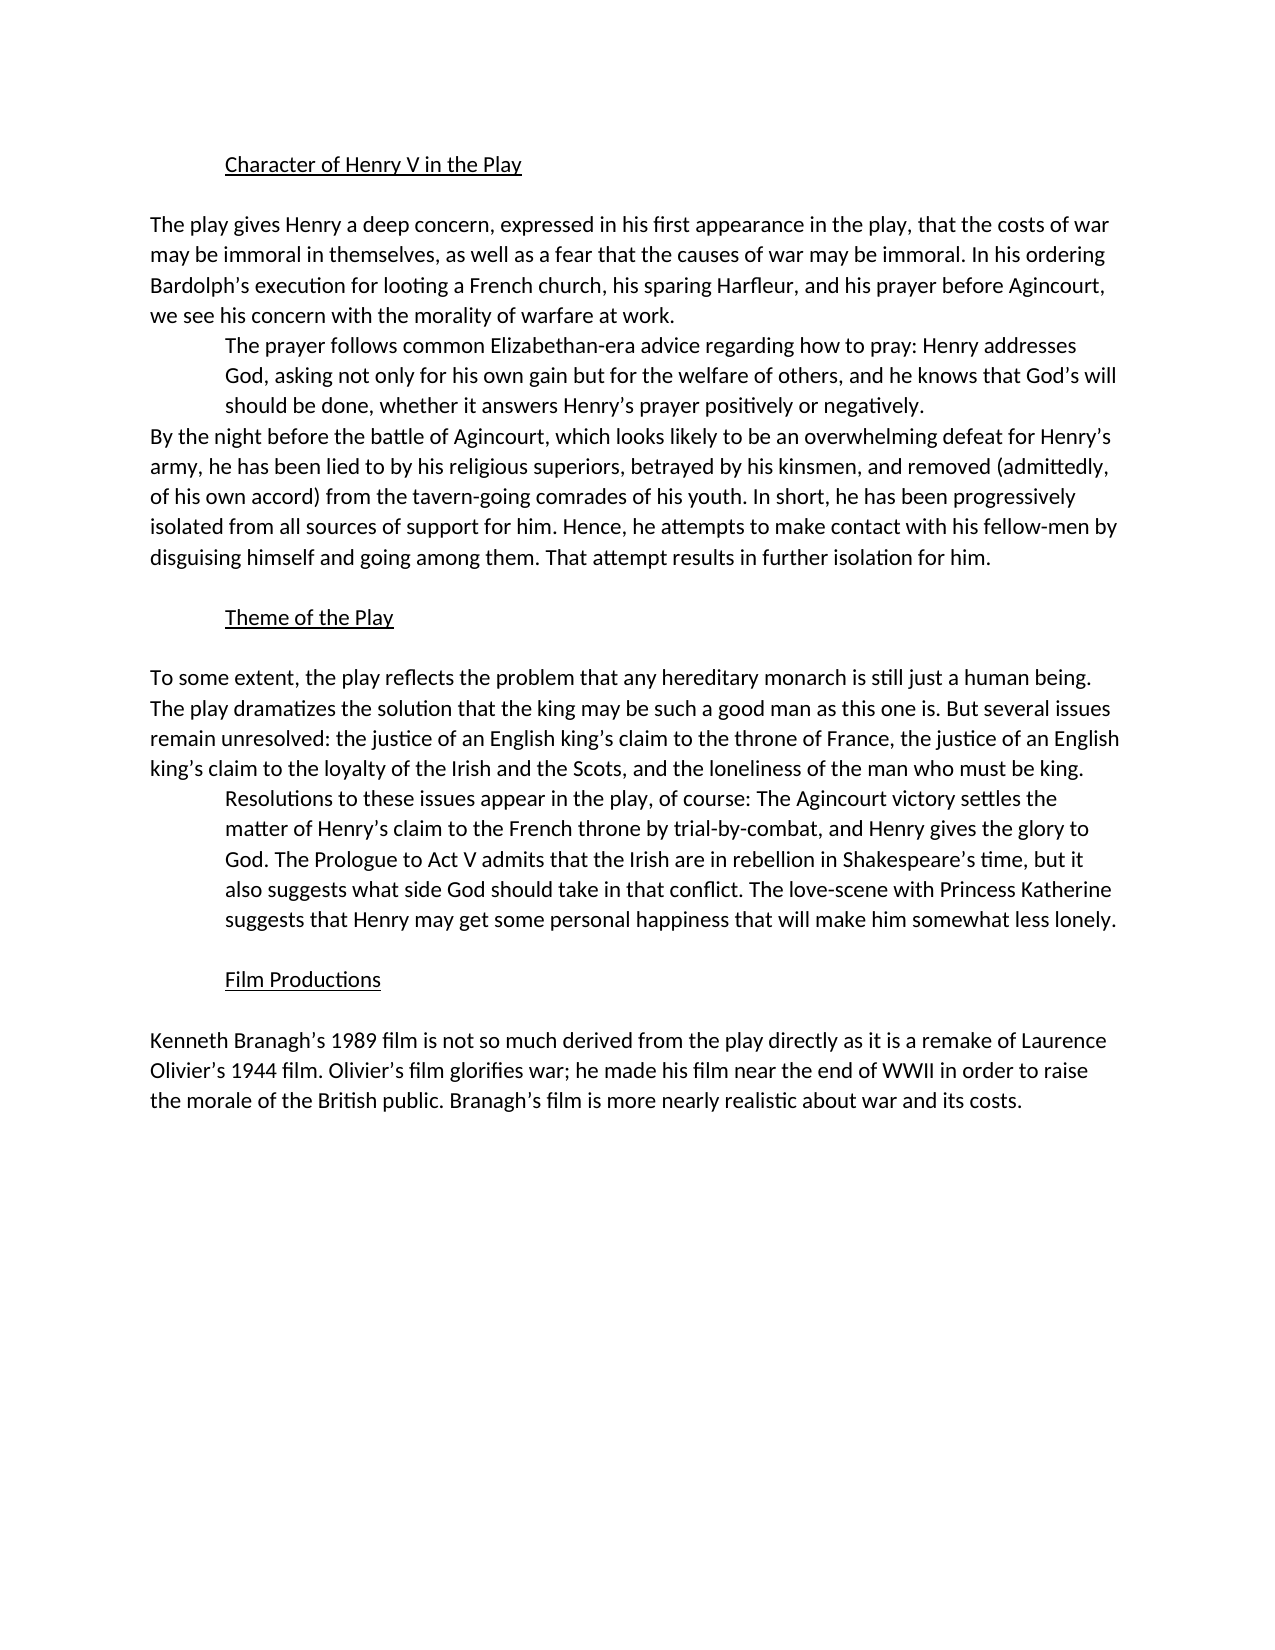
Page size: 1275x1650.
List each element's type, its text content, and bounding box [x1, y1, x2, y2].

text By the night before the battle of Agincourt, which looks likely to be an overwhelming defeat for Henry’s army, he has been lied to by his religious superiors, betrayed by his kinsmen, and removed (admittedly, of his own accord) from the tavern-going comrades of his youth. In short, he has been progressively isolated from all sources of support for him. Hence, he attempts to make contact with his fellow-men by disguising himself and going among them. That attempt results in further isolation for him. [150, 422, 1125, 571]
text Theme of the Play [150, 603, 1125, 631]
text Kenneth Branagh’s 1989 film is not so much derived from the play directly as it is a remake of Laurence Olivier’s 1944 film. Olivier’s film glorifies war; he made his film near the end of WWII in order to raise the morale of the British public. Branagh’s film is more nearly realistic about war and its costs. [150, 1026, 1125, 1114]
text The play gives Henry a deep concern, expressed in his first appearance in the play, that the costs of war may be immoral in themselves, as well as a fear that the causes of war may be immoral. In his ordering Bardolph’s execution for looting a French church, his sparing Harfleur, and his prayer before Agincourt, we see his concern with the morality of warfare at work. [150, 210, 1125, 329]
text Resolutions to these issues appear in the play, of course: The Agincourt victory settles the matter of Henry’s claim to the French throne by trial-by-combat, and Henry gives the glory to God. The Prologue to Act V admits that the Irish are in rebellion in Shakespeare’s time, but it also suggests what side God should take in that conflict. The love-scene with Princess Katherine suggests that Henry may get some personal happiness that will make him somewhat less lonely. [225, 784, 1125, 933]
text The prayer follows common Elizabethan-era advice regarding how to pray: Henry addresses God, asking not only for his own gain but for the welfare of others, and he knows that God’s will should be done, whether it answers Henry’s prayer positively or negatively. [225, 331, 1125, 420]
text Film Productions [150, 966, 1125, 994]
text Character of Henry V in the Play [150, 150, 1125, 178]
text To some extent, the play reflects the problem that any hereditary monarch is still just a human being. The play dramatizes the solution that the king may be such a good man as this one is. But several issues remain unresolved: the justice of an English king’s claim to the throne of France, the justice of an English king’s claim to the loyalty of the Irish and the Scots, and the loneliness of the man who must be king. [150, 663, 1125, 782]
